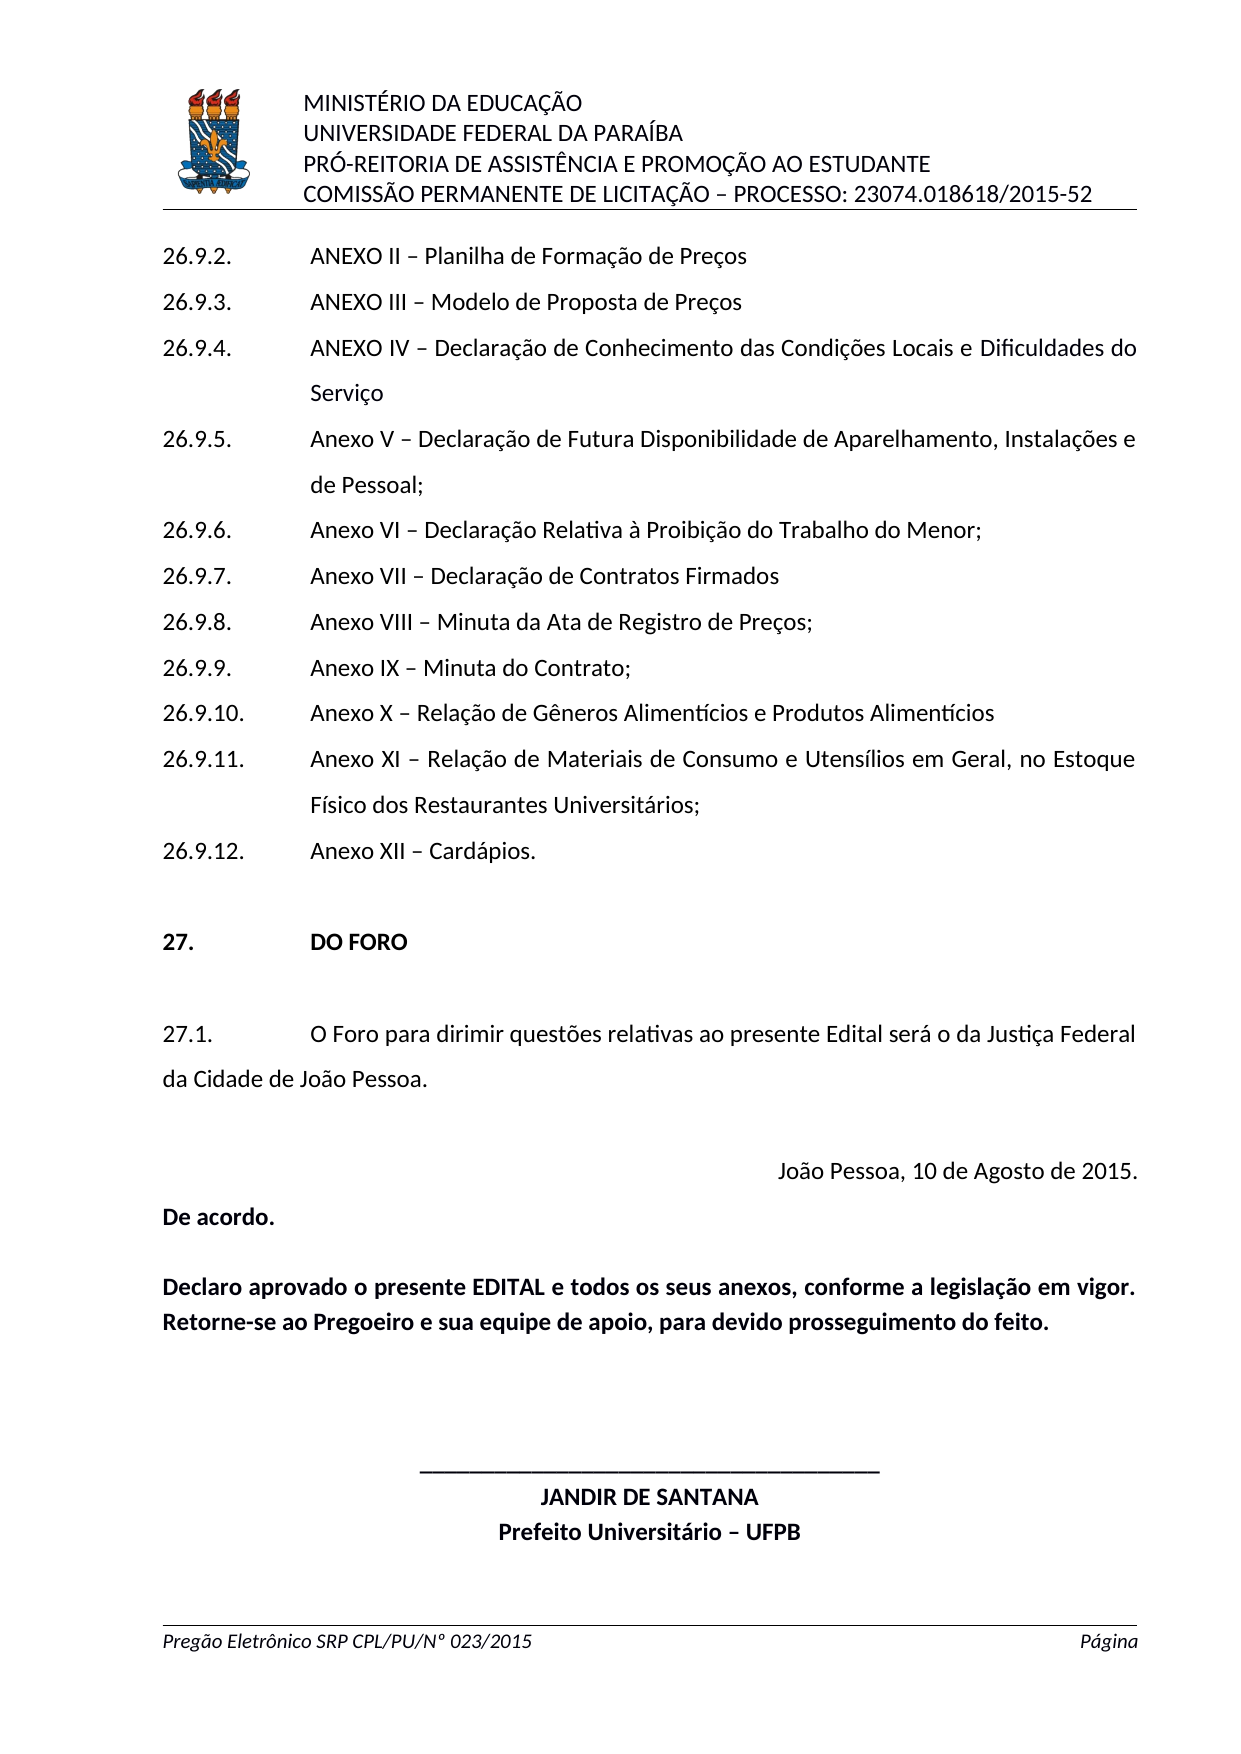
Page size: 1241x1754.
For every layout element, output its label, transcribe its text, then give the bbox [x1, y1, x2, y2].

text _____________________________________ [162, 1446, 1137, 1476]
text JANDIR DE SANTANA [162, 1481, 1137, 1511]
text João Pessoa, 10 de Agosto de 2015. [162, 1155, 1138, 1185]
text 26.9.3. ANEXO III – Modelo de Proposta de Preços [162, 286, 1137, 317]
text 26.9.2. ANEXO II – Planilha de Formação de Preços [162, 240, 1137, 271]
text 26.9.11. Anexo XI – Relação de Materiais de Consumo e Utensílios em Geral, no Estoque Físico dos Restaurantes Universitários; [162, 743, 1137, 819]
text Declaro aprovado o presente EDITAL e todos os seus anexos, conforme a legislação em vigor. Retorne-se ao Pregoeiro e sua equipe de apoio, para devido prosseguimento do feito. [162, 1271, 1137, 1336]
text 26.9.9. Anexo IX – Minuta do Contrato; [162, 652, 1137, 682]
text 26.9.7. Anexo VII – Declaração de Contratos Firmados [162, 560, 1137, 591]
text De acordo. [162, 1201, 1137, 1231]
list DO FORO [162, 926, 1137, 957]
text 27.1. O Foro para dirimir questões relativas ao presente Edital será o da Justiça Federal da Cidade de João Pessoa. [162, 1018, 1137, 1094]
text 26.9.5. Anexo V – Declaração de Futura Disponibilidade de Aparelhamento, Instalações e de Pessoal; [162, 423, 1137, 499]
text Prefeito Universitário – UFPB [162, 1516, 1137, 1546]
text 26.9.12. Anexo XII – Cardápios. [162, 835, 1137, 865]
text 26.9.8. Anexo VIII – Minuta da Ata de Registro de Preços; [162, 606, 1137, 637]
text 26.9.10. Anexo X – Relação de Gêneros Alimentícios e Produtos Alimentícios [162, 698, 1137, 728]
text 26.9.6. Anexo VI – Declaração Relativa à Proibição do Trabalho do Menor; [162, 515, 1137, 545]
text 26.9.4. ANEXO IV – Declaração de Conhecimento das Condições Locais e Dificuldades do Serviço [162, 332, 1137, 408]
picture [173, 87, 255, 195]
